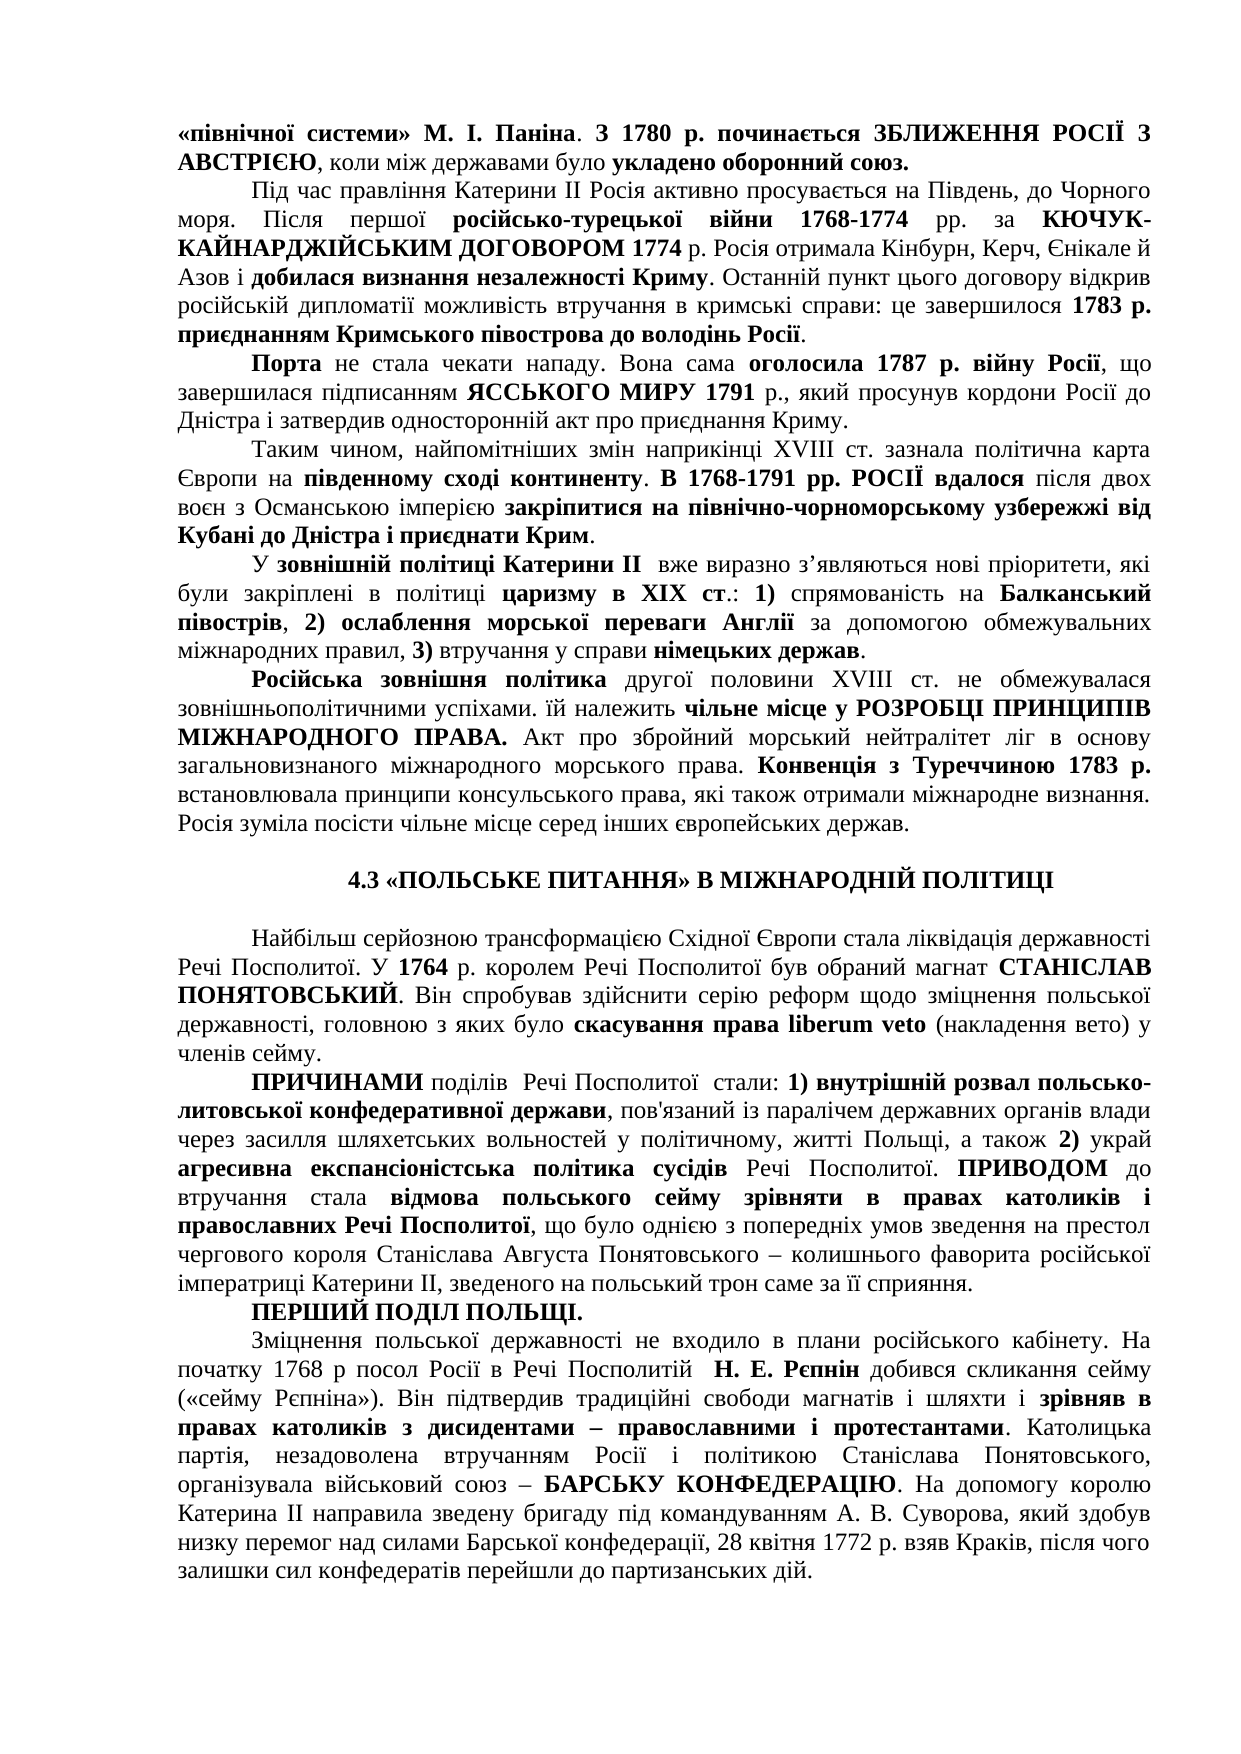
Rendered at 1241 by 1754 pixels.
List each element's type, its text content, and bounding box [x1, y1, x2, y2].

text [177, 118, 1152, 176]
text ПЕРШИЙ ПОДІЛ ПОЛЬЩІ. [177, 1297, 1152, 1326]
text Найбільш серйозною трансформацією Східної Європи стала ліквідація державності Речі Посполитої. У 1764 р. королем Речі Посполитої був обраний магнат СТАНІСЛАВ ПОНЯТОВСЬКИЙ. Він спробував здійснити серію реформ щодо зміцнення польської державності, головною з яких було скасування права liberum veto (накладення вето) у членів сейму. [177, 923, 1152, 1067]
text 4.3 «ПОЛЬСЬКЕ ПИТАННЯ» В МІЖНАРОДНІЙ ПОЛІТИЦІ [177, 866, 1152, 894]
text Під час правління Катерини ІІ Росія активно просувається на Південь, до Чорного моря. Після першої російсько-турецької війни 1768-1774 pp. за КЮЧУК-КАЙНАРДЖІЙСЬКИМ ДОГОВОРОМ 1774 р. Росія отримала Кінбурн, Керч, Єнікале й Азов і добилася визнання незалежності Криму. Останній пункт цього договору відкрив російській дипломатії можливість втручання в кримські справи: це завершилося 1783 р. приєднанням Кримського півострова до володінь Росії. [177, 176, 1152, 348]
text У зовнішній політиці Катерини ІІ вже виразно з’являються нові пріоритети, які були закріплені в політиці царизму в XIX ст.: 1) спрямованість на Балканський півострів, 2) ослаблення морської переваги Англії за допомогою обмежувальних міжнародних правил, 3) втручання у справи німецьких держав. [177, 549, 1152, 664]
text Російська зовнішня політика другої половини XVIII ст. не обмежувалася зовнішньополітичними успіхами. їй належить чільне місце у РОЗРОБЦІ ПРИНЦИПІВ МІЖНАРОДНОГО ПРАВА. Акт про збройний морський нейтралітет ліг в основу загальновизнаного міжнародного морського права. Конвенція з Туреччиною 1783 р. встановлювала принципи консульського права, які також отримали міжнародне визнання. Росія зуміла посісти чільне місце серед інших європейських держав. [177, 664, 1152, 837]
text Порта не стала чекати нападу. Вона сама оголосила 1787 р. війну Росії, що завершилася підписанням ЯССЬКОГО МИРУ 1791 р., який просунув кордони Росії до Дністра і затвердив односторонній акт про приєднання Криму. [177, 348, 1152, 434]
text ПРИЧИНАМИ поділів Речі Посполитої стали: 1) внутрішній розвал польсько-литовської конфедеративної держави, пов'язаний із паралічем державних органів влади через засилля шляхетських вольностей у політичному, житті Польщі, а також 2) украй агресивна експансіоністська політика сусідів Речі Посполитої. ПРИВОДОМ до втручання стала відмова польського сейму зрівняти в правах католиків і православних Речі Посполитої, що було однією з попередніх умов зведення на престол чергового короля Станіслава Августа Понятовського – колишнього фаворита російської імператриці Катерини II, зведеного на польський трон саме за її сприяння. [177, 1067, 1152, 1297]
text Зміцнення польської державності не входило в плани російського кабінету. На початку 1768 р посол Росії в Речі Посполитій Н. Е. Рєпнін добився скликання сейму («сейму Рєпніна»). Він підтвердив традиційні свободи магнатів і шляхти і зрівняв в правах католиків з дисидентами – православними і протестантами. Католицька партія, незадоволена втручанням Росії і політикою Станіслава Понятовського, організувала військовий союз – БАРСЬКУ КОНФЕДЕРАЦІЮ. На допомогу королю Катерина II направила зведену бригаду під командуванням А. В. Суворова, який здобув низку перемог над силами Барської конфедерації, 28 квітня 1772 р. взяв Краків, після чого залишки сил конфедератів перейшли до партизанських дій. [177, 1326, 1152, 1584]
text Таким чином, найпомітніших змін наприкінці XVIII ст. зазнала політична карта Європи на південному сході континенту. В 1768-1791 pp. РОСІЇ вдалося після двох воєн з Османською імперією закріпитися на північно-чорноморському узбережжі від Кубані до Дністра і приєднати Крим. [177, 434, 1152, 549]
